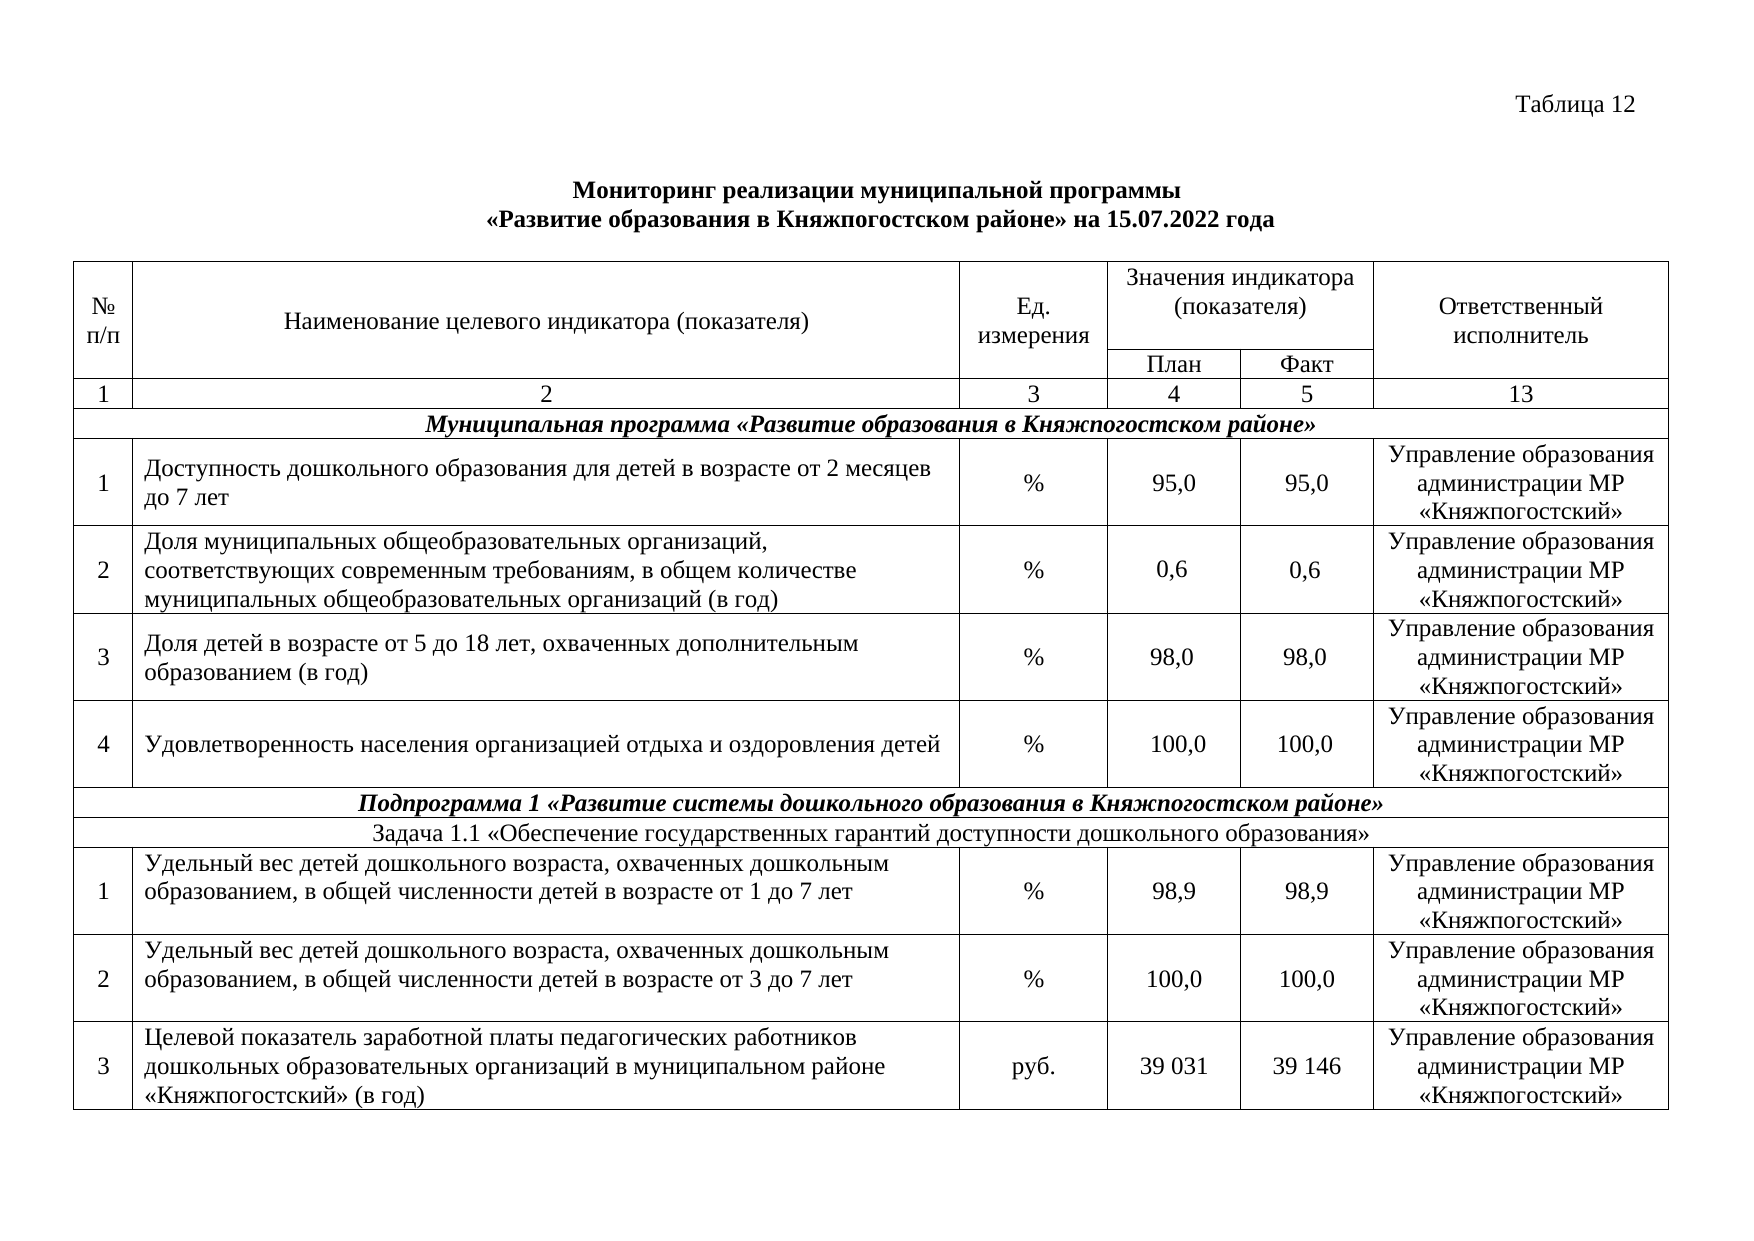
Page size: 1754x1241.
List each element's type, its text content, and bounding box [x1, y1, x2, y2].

table_cell 98,9 [1241, 848, 1373, 934]
table_cell 39 146 [1241, 1022, 1373, 1108]
table_cell 4 [1108, 379, 1240, 408]
table_cell руб. [960, 1022, 1107, 1108]
table_cell Целевой показатель заработной платы педагогических работников дошкольных образовательных организаций в муниципальном районе «Княжпогостский» (в год) [133, 1022, 959, 1108]
table_header № п/п [74, 262, 132, 378]
text «Развитие образования в Княжпогостском районе» на 15.07.2022 года [118, 204, 1636, 232]
table_cell 100,0 [1108, 701, 1240, 787]
table_cell 2 [74, 935, 132, 1021]
table_cell Удовлетворенность населения организацией отдыха и оздоровления детей [133, 701, 959, 787]
table_cell Управление образования администрации МР «Княжпогостский» [1374, 439, 1668, 525]
table_cell Управление образования администрации МР «Княжпогостский» [1374, 526, 1668, 612]
table_cell 3 [960, 379, 1107, 408]
table_cell Муниципальная программа «Развитие образования в Княжпогостском районе» [74, 409, 1668, 438]
table_cell Факт [1241, 350, 1373, 378]
table_cell 98,0 [1241, 614, 1373, 700]
table_cell % [960, 439, 1107, 525]
table_cell 0,6 [1108, 526, 1240, 612]
table_cell Удельный вес детей дошкольного возраста, охваченных дошкольным образованием, в общей численности детей в возрасте от 1 до 7 лет [133, 848, 959, 934]
table_cell 1 [74, 379, 132, 408]
table_cell Управление образования администрации МР «Княжпогостский» [1374, 848, 1668, 934]
table_cell 95,0 [1108, 439, 1240, 525]
table_cell 0,6 [1241, 526, 1373, 612]
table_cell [1374, 1022, 1668, 1108]
table_cell % [960, 701, 1107, 787]
table_cell Управление образования администрации МР «Княжпогостский» [1374, 935, 1668, 1021]
table_cell План [1108, 350, 1240, 378]
table_cell % [960, 935, 1107, 1021]
table_cell 5 [1241, 379, 1373, 408]
table_header Значения индикатора (показателя) [1108, 262, 1373, 348]
table_cell % [960, 614, 1107, 700]
table_cell 2 [133, 379, 959, 408]
table_cell Подпрограмма 1 «Развитие системы дошкольного образования в Княжпогостском районе» [74, 788, 1668, 817]
table_cell Управление образования администрации МР «Княжпогостский» [1374, 701, 1668, 787]
table_cell Доля детей в возрасте от 5 до 18 лет, охваченных дополнительным образованием (в год) [133, 614, 959, 700]
table_cell Доля муниципальных общеобразовательных организаций, соответствующих современным требованиям, в общем количестве муниципальных общеобразовательных организаций (в год) [133, 526, 959, 612]
table_cell Удельный вес детей дошкольного возраста, охваченных дошкольным образованием, в общей численности детей в возрасте от 3 до 7 лет [133, 935, 959, 1021]
table_cell 4 [74, 701, 132, 787]
table_cell 1 [74, 439, 132, 525]
table_cell 3 [74, 1022, 132, 1108]
table_cell 13 [1374, 379, 1668, 408]
table_cell % [960, 848, 1107, 934]
table_cell 98,0 [1108, 614, 1240, 700]
table_cell 3 [74, 614, 132, 700]
table_header Наименование целевого индикатора (показателя) [133, 262, 959, 378]
text Таблица 12 [118, 89, 1636, 117]
table_cell Задача 1.1 «Обеспечение государственных гарантий доступности дошкольного образования» [74, 818, 1668, 847]
table_cell Доступность дошкольного образования для детей в возрасте от 2 месяцев до 7 лет [133, 439, 959, 525]
table_cell 100,0 [1241, 701, 1373, 787]
table_header Ответственный исполнитель [1374, 262, 1668, 378]
table_cell 1 [74, 848, 132, 934]
table_cell 2 [74, 526, 132, 612]
table_cell 100,0 [1241, 935, 1373, 1021]
table_cell 98,9 [1108, 848, 1240, 934]
table_cell % [960, 526, 1107, 612]
table_cell Управление образования администрации МР «Княжпогостский» [1374, 614, 1668, 700]
table_cell 95,0 [1241, 439, 1373, 525]
table_cell 100,0 [1108, 935, 1240, 1021]
table_header Ед. измерения [960, 262, 1107, 378]
text Мониторинг реализации муниципальной программы [118, 175, 1636, 204]
table_cell 39 031 [1108, 1022, 1240, 1108]
